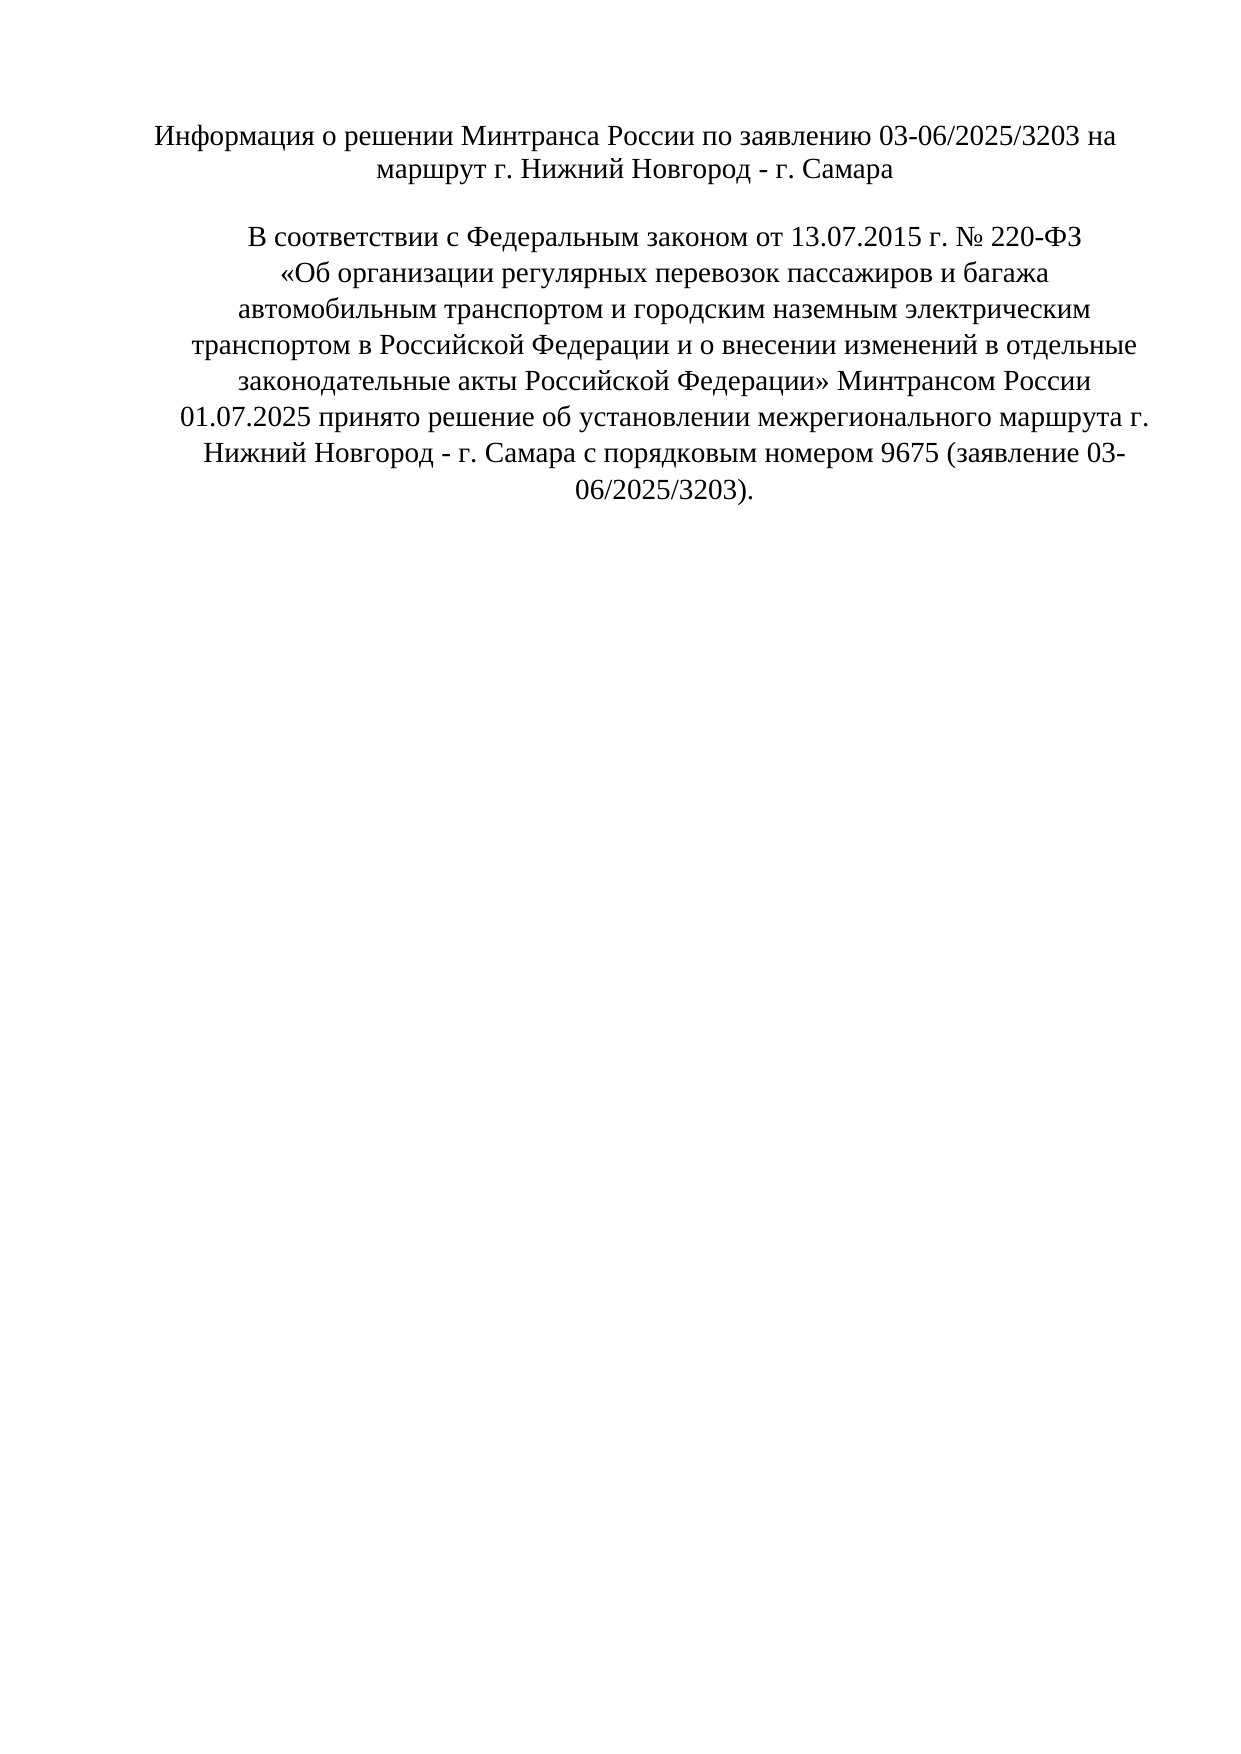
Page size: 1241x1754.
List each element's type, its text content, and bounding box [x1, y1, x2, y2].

text В соответствии с Федеральным законом от 13.07.2015 г. № 220-ФЗ «Об организации регулярных перевозок пассажиров и багажа автомобильным транспортом и городским наземным электрическим транспортом в Российской Федерации и о внесении изменений в отдельные законодательные акты Российской Федерации» Минтрансом России 01.07.2025 принято решение об установлении межрегионального маршрута г. Нижний Новгород - г. Самара с порядковым номером 9675 (заявление 03-06/2025/3203). [177, 219, 1152, 505]
text Информация о решении Минтранса России по заявлению 03-06/2025/3203 на маршрут г. Нижний Новгород - г. Самара [118, 118, 1152, 185]
